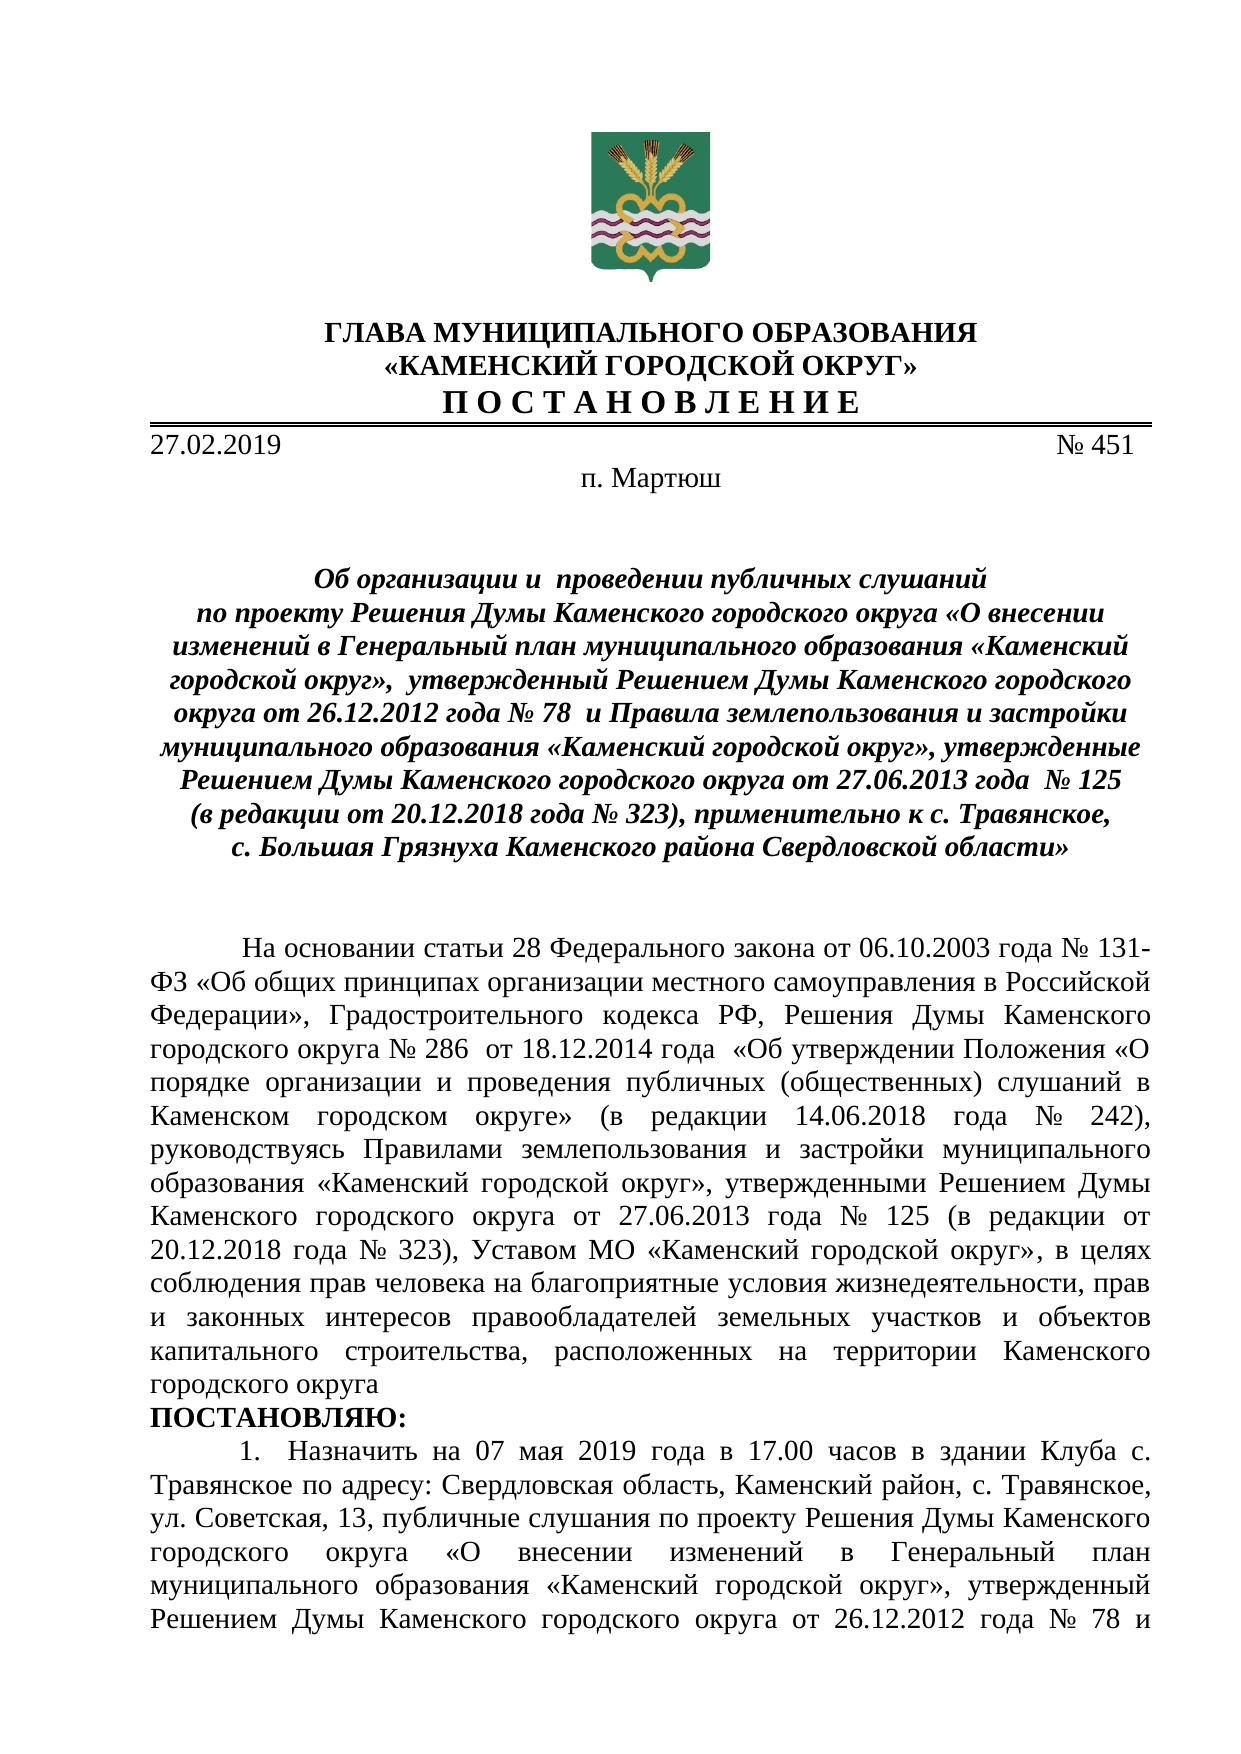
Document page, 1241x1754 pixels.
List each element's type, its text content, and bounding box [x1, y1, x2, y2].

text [150, 1433, 1152, 1634]
text «КАМЕНСКИЙ ГОРОДСКОЙ ОКРУГ» [150, 348, 1152, 382]
text по проекту Решения Думы Каменского городского округа «О внесении изменений в Генеральный план муниципального образования «Каменский городской округ», утвержденный Решением Думы Каменского городского округа от 26.12.2012 года № 78 и Правила землепользования и застройки муниципального образования «Каменский городской округ», утвержденные Решением Думы Каменского городского округа от 27.06.2013 года № 125 [150, 595, 1152, 796]
text ПОСТАНОВЛЯЮ: [150, 1400, 1152, 1433]
text (в редакции от 20.12.2018 года № 323), применительно к с. Травянское, [150, 796, 1152, 829]
text Об организации и проведении публичных слушаний [150, 561, 1152, 595]
text с. Большая Грязнуха Каменского района Свердловской области» [150, 829, 1152, 863]
text На основании статьи 28 Федерального закона от 06.10.2003 года № 131-ФЗ «Об общих принципах организации местного самоуправления в Российской Федерации», Градостроительного кодекса РФ, Решения Думы Каменского городского округа № 286 от 18.12.2014 года «Об утверждении Положения «О порядке организации и проведения публичных (общественных) слушаний в Каменском городском округе» (в редакции 14.06.2018 года № 242), руководствуясь Правилами землепользования и застройки муниципального образования «Каменский городской округ», утвержденными Решением Думы Каменского городского округа от 27.06.2013 года № 125 (в редакции от 20.12.2018 года № 323), Уставом МО «Каменский городской округ», в целях соблюдения прав человека на благоприятные условия жизнедеятельности, прав и законных интересов правообладателей земельных участков и объектов капитального строительства, расположенных на территории Каменского городского округа [150, 930, 1152, 1400]
text 27.02.2019 № 451 [150, 427, 1152, 461]
text п. Мартюш [150, 461, 1152, 494]
text П О С Т А Н О В Л Е Н И Е [150, 382, 1152, 422]
text ГЛАВА МУНИЦИПАЛЬНОГО ОБРАЗОВАНИЯ [150, 315, 1152, 348]
picture [591, 132, 711, 282]
